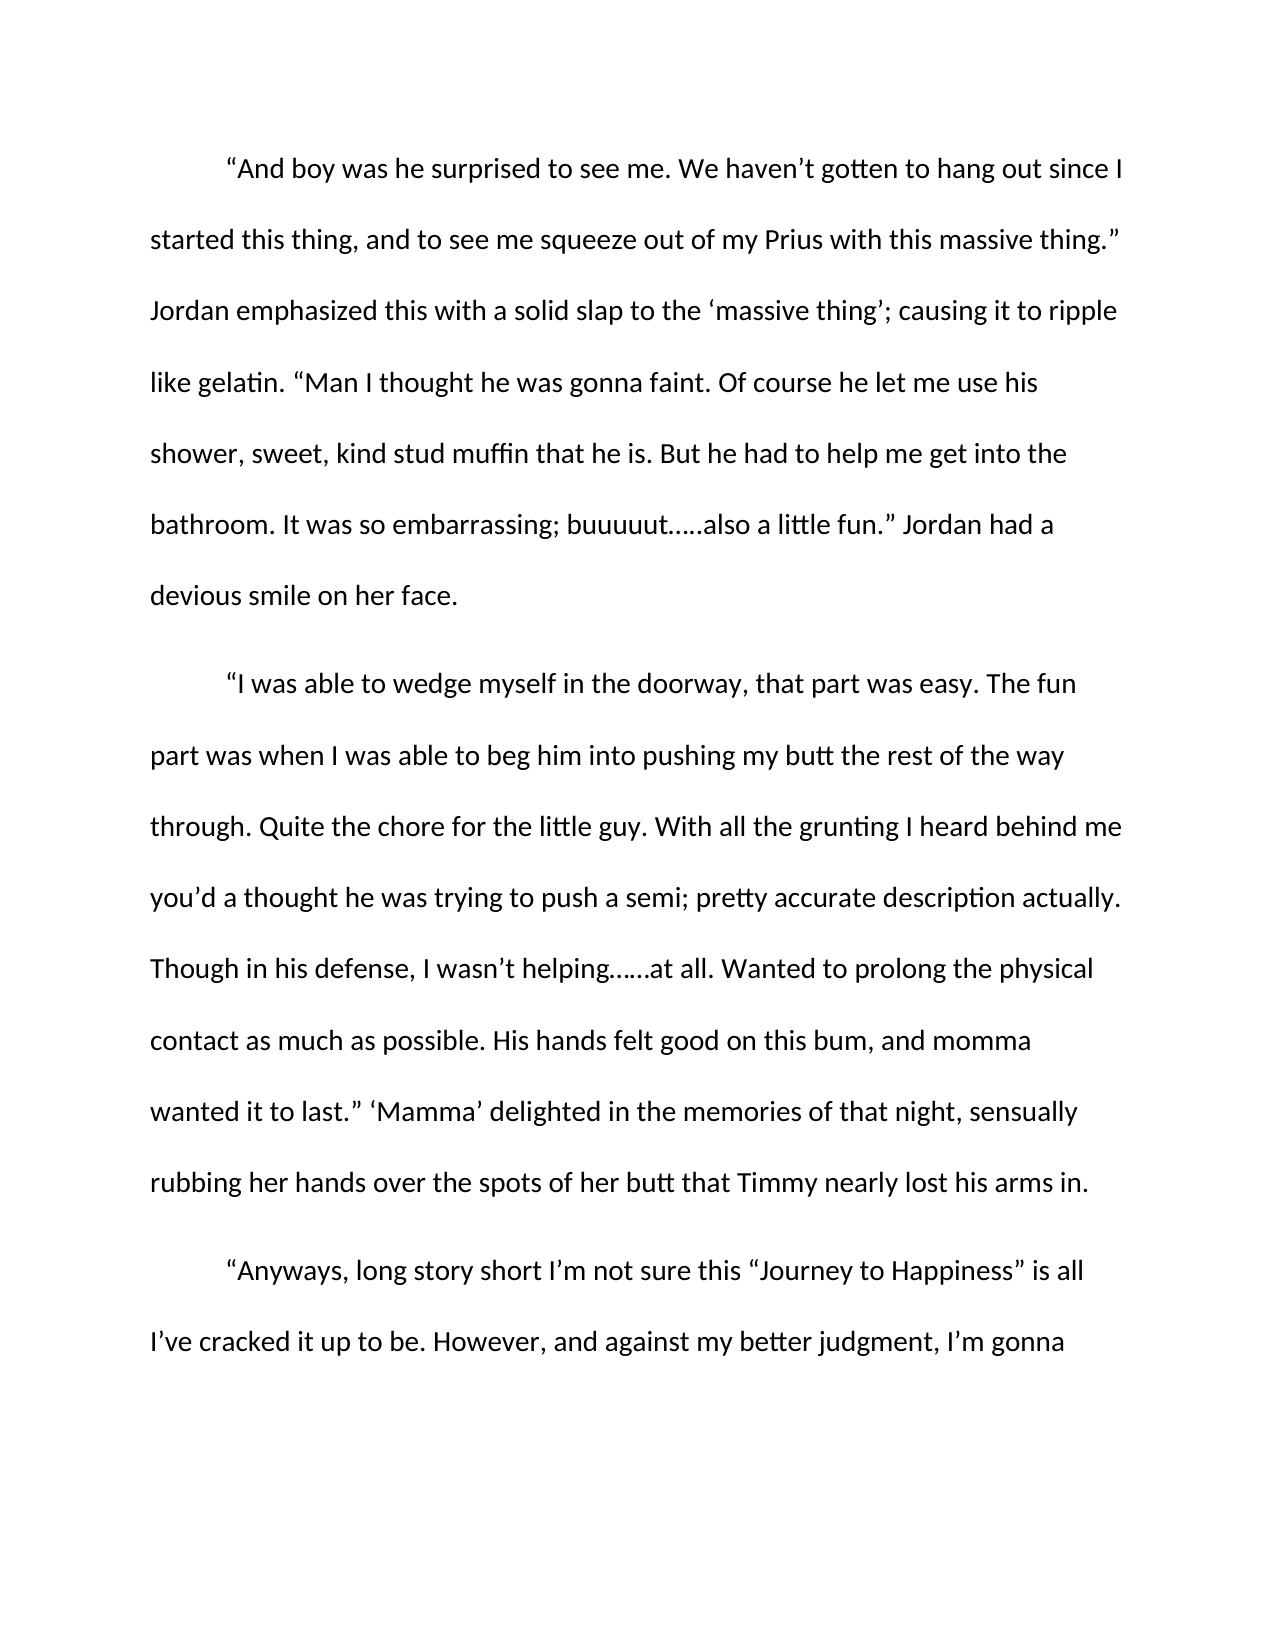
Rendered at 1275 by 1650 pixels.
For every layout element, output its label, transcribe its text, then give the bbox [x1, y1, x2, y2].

text “And boy was he surprised to see me. We haven’t gotten to hang out since I started this thing, and to see me squeeze out of my Prius with this massive thing.” Jordan emphasized this with a solid slap to the ‘massive thing’; causing it to ripple like gelatin. “Man I thought he was gonna faint. Of course he let me use his shower, sweet, kind stud muffin that he is. But he had to help me get into the bathroom. It was so embarrassing; buuuuut…..also a little fun.” Jordan had a devious smile on her face. [150, 150, 1125, 613]
text “I was able to wedge myself in the doorway, that part was easy. The fun part was when I was able to beg him into pushing my butt the rest of the way through. Quite the chore for the little guy. With all the grunting I heard behind me you’d a thought he was trying to push a semi; pretty accurate description actually. Though in his defense, I wasn’t helping……at all. Wanted to prolong the physical contact as much as possible. His hands felt good on this bum, and momma wanted it to last.” ‘Mamma’ delighted in the memories of that night, sensually rubbing her hands over the spots of her butt that Timmy nearly lost his arms in. [150, 665, 1125, 1200]
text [150, 1252, 1125, 1359]
